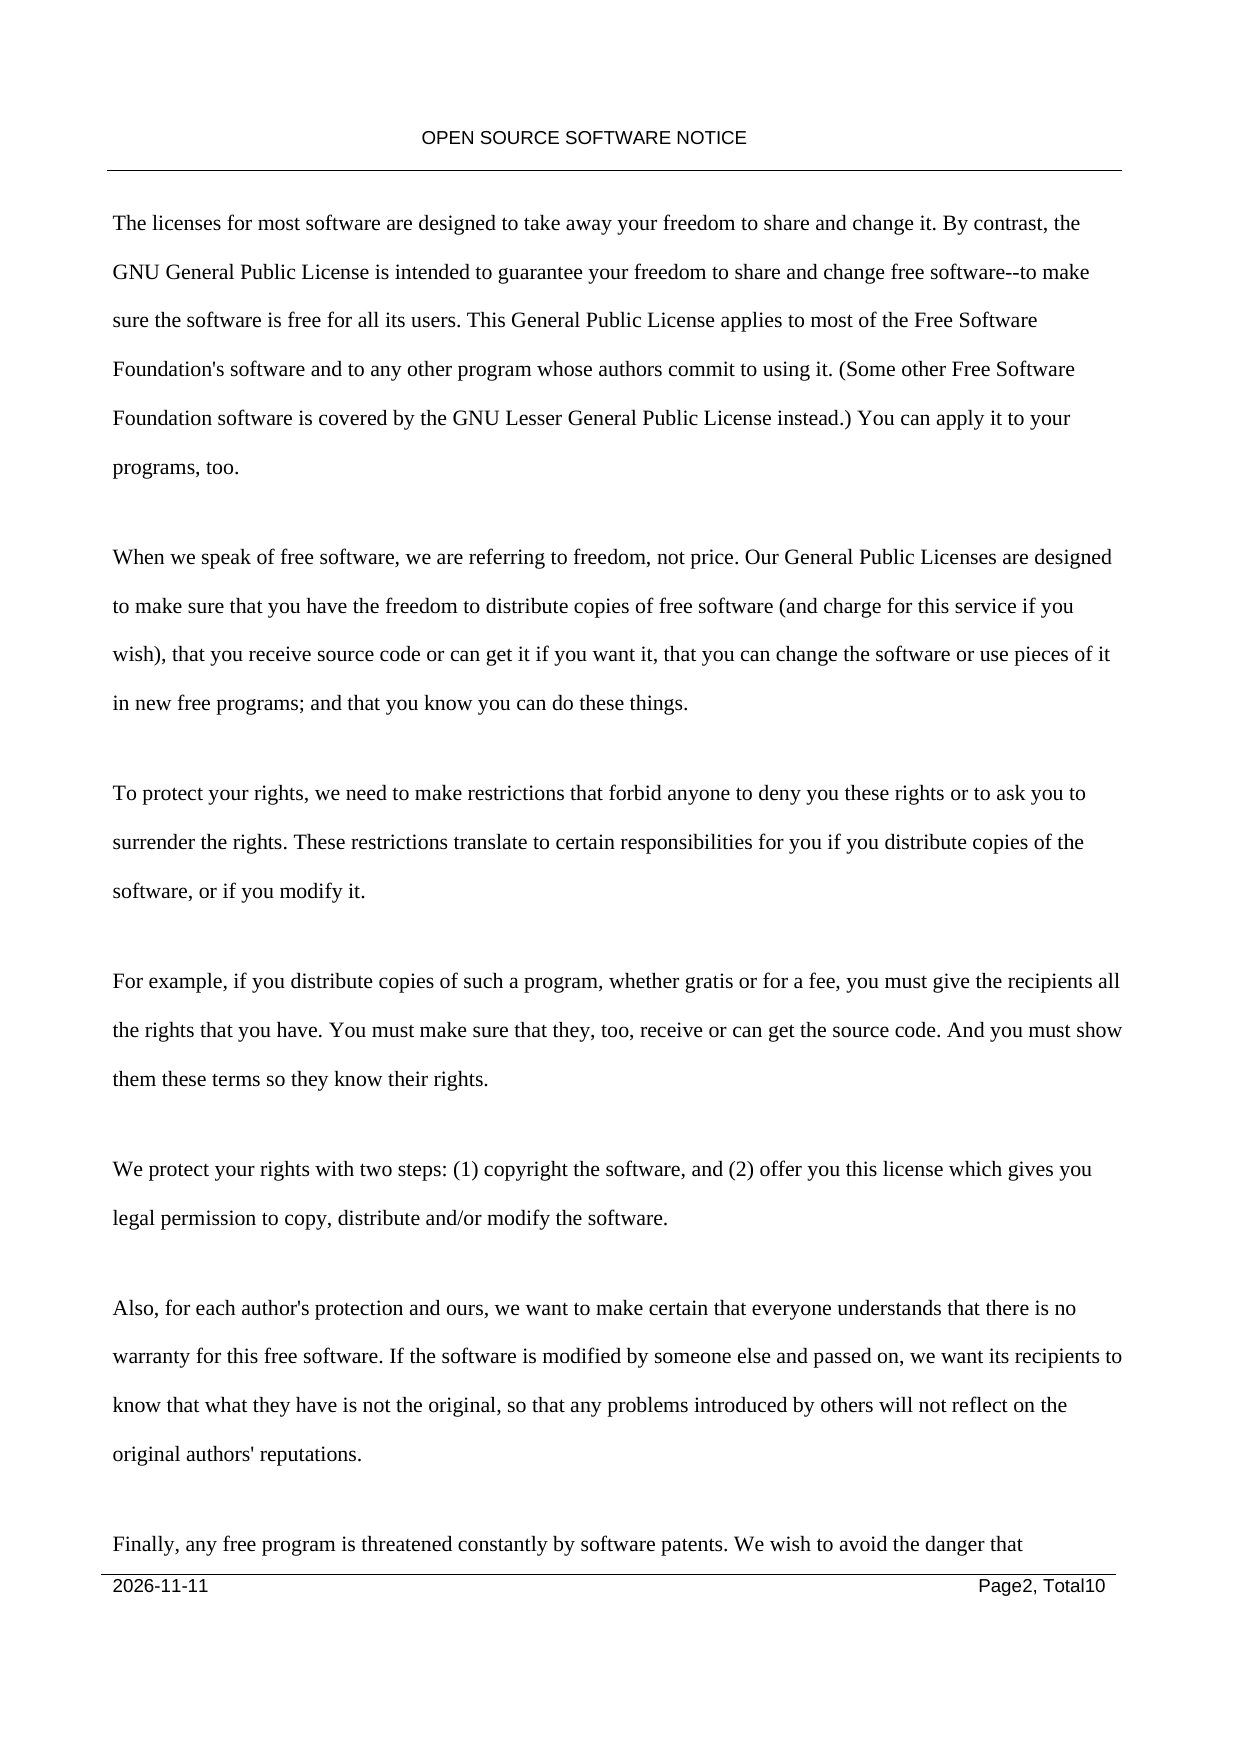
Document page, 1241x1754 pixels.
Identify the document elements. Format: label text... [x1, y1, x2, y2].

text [112, 1528, 1128, 1560]
text The licenses for most software are designed to take away your freedom to share and change it. By contrast, the GNU General Public License is intended to guarantee your freedom to share and change free software--to make sure the software is free for all its users. This General Public License applies to most of the Free Software Foundation's software and to any other program whose authors commit to using it. (Some other Free Software Foundation software is covered by the GNU Lesser General Public License instead.) You can apply it to your programs, too. [112, 206, 1128, 483]
text Also, for each author's protection and ours, we want to make certain that everyone understands that there is no warranty for this free software. If the software is modified by someone else and passed on, we want its recipients to know that what they have is not the original, so that any problems introduced by others will not reflect on the original authors' reputations. [112, 1291, 1128, 1470]
text We protect your rights with two steps: (1) copyright the software, and (2) offer you this license which gives you legal permission to copy, distribute and/or modify the software. [112, 1152, 1128, 1233]
text When we speak of free software, we are referring to freedom, not price. Our General Public Licenses are designed to make sure that you have the freedom to distribute copies of free software (and charge for this service if you wish), that you receive source code or can get it if you want it, that you can change the software or use pieces of it in new free programs; and that you know you can do these things. [112, 540, 1128, 719]
text To protect your rights, we need to make restrictions that forbid anyone to deny you these rights or to ask you to surrender the rights. These restrictions translate to certain responsibilities for you if you distribute copies of the software, or if you modify it. [112, 777, 1128, 907]
text For example, if you distribute copies of such a program, whether gratis or for a fee, you must give the recipients all the rights that you have. You must make sure that they, too, receive or can get the source code. And you must show them these terms so they know their rights. [112, 964, 1128, 1094]
